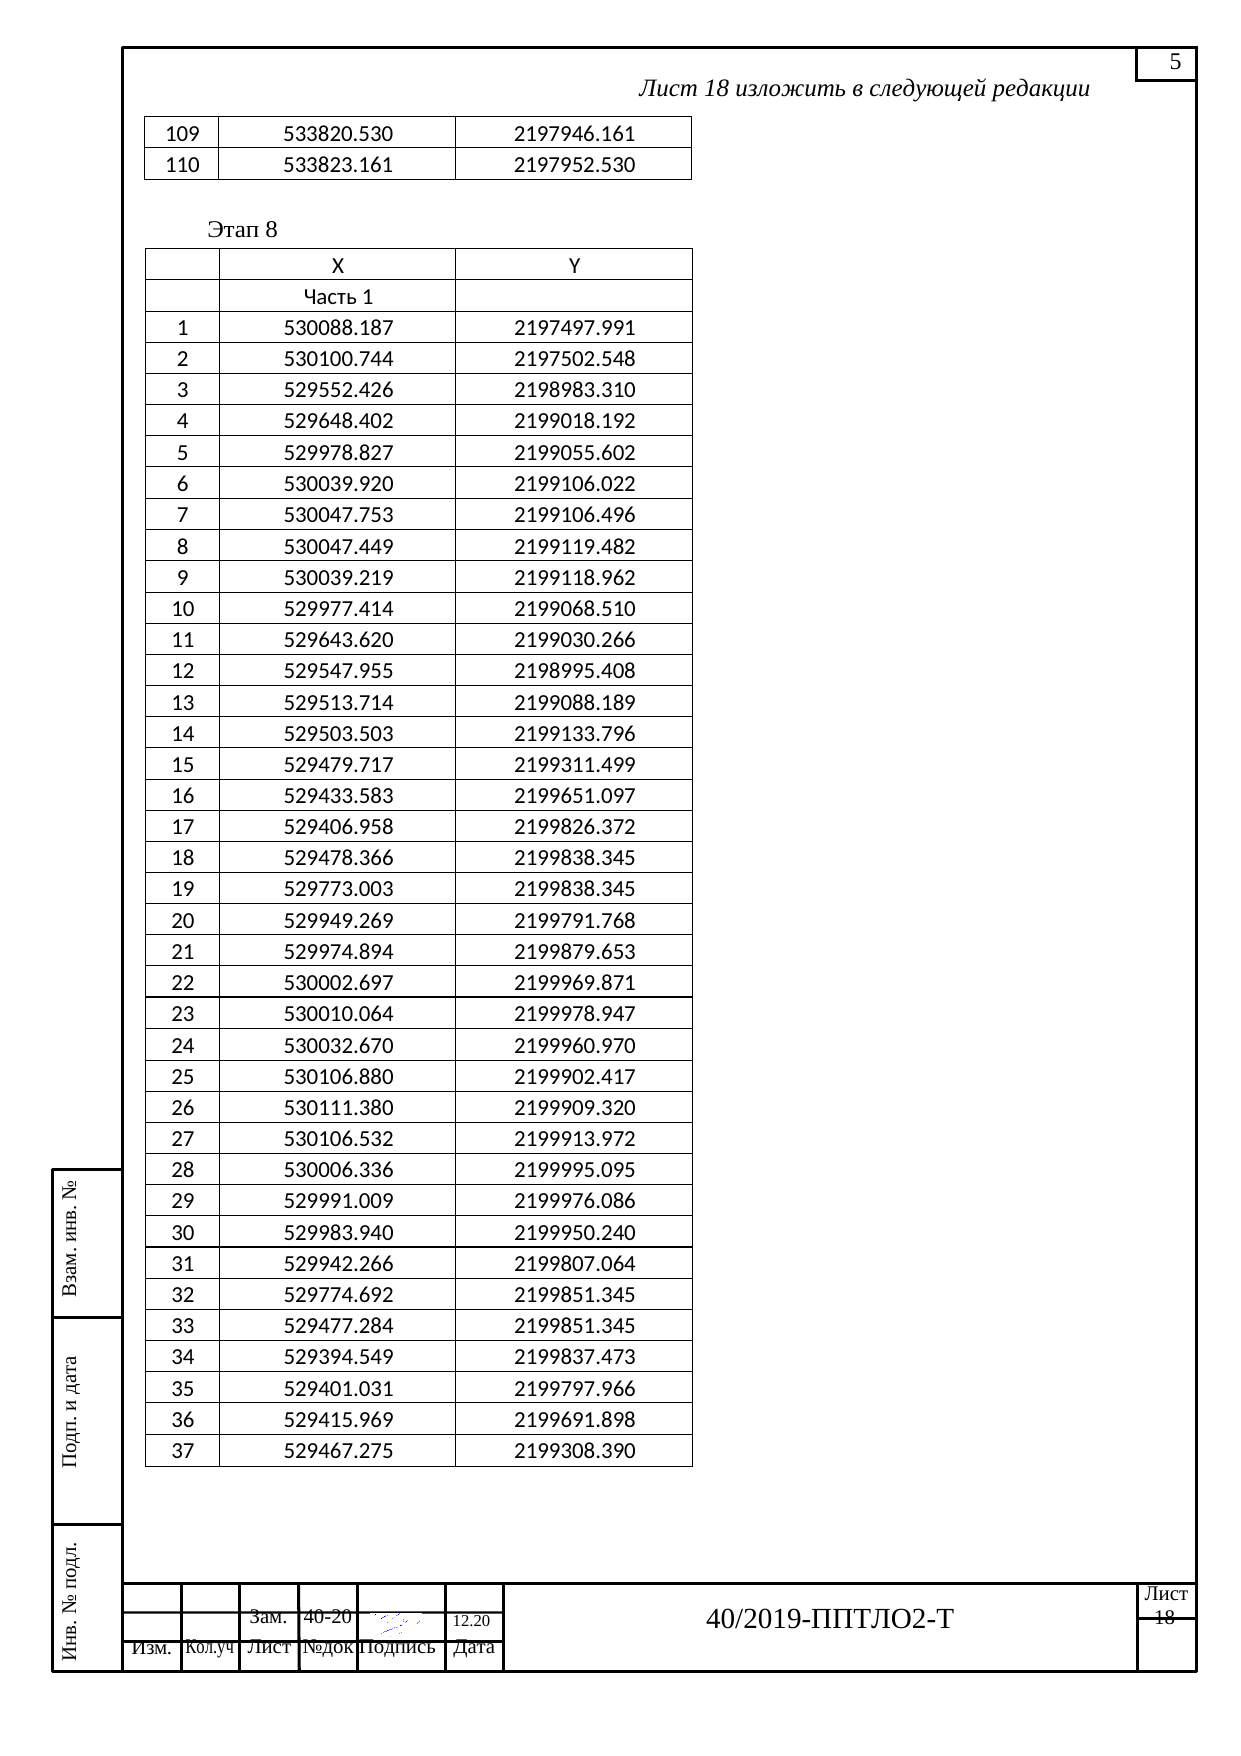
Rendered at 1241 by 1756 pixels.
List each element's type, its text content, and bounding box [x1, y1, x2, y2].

table_cell 4 [146, 405, 219, 435]
table_cell 9 [146, 561, 219, 592]
table_cell 530039.920 [220, 467, 455, 498]
table_cell 2199807.064 [456, 1248, 692, 1277]
table_cell Часть 1 [220, 280, 455, 311]
table_cell 529977.414 [220, 593, 455, 623]
table_cell 11 [146, 624, 219, 654]
table_cell 17 [146, 811, 219, 841]
subtitle Лист 18 изложить в следующей редакции [639, 74, 1201, 102]
table_cell 2199978.947 [456, 998, 692, 1028]
text Кол.уч [185, 1634, 237, 1658]
table_cell 529477.284 [220, 1310, 455, 1340]
table_cell 529648.402 [220, 405, 455, 435]
picture [370, 1628, 422, 1634]
table_cell 2199826.372 [456, 811, 692, 841]
table_cell 13 [146, 686, 219, 716]
table_cell 2199879.653 [456, 935, 692, 965]
table_cell 24 [146, 1029, 219, 1059]
table_header X [220, 249, 455, 279]
table_cell 28 [146, 1154, 219, 1184]
table_cell 529974.894 [220, 935, 455, 965]
table_cell 2199106.496 [456, 499, 692, 529]
table_cell 2199791.768 [456, 904, 692, 934]
table_cell 529991.009 [220, 1185, 455, 1215]
table_cell 2199055.602 [456, 436, 692, 466]
table_cell [146, 280, 219, 311]
text 5 [639, 52, 1181, 74]
table_cell 529433.583 [220, 780, 455, 809]
table_header Y [456, 249, 692, 279]
table_cell 25 [146, 1061, 219, 1091]
table_cell 529503.503 [220, 717, 455, 747]
table_cell 529643.620 [220, 624, 455, 654]
table_cell 2199133.796 [456, 717, 692, 747]
subtitle 40/2019-ППТЛО2-Т [706, 1601, 958, 1635]
table_cell 529401.031 [220, 1372, 455, 1402]
table_cell 22 [146, 966, 219, 996]
text 40-20 [303, 1604, 438, 1628]
table_cell 529513.714 [220, 686, 455, 716]
table_cell 2199030.266 [456, 624, 692, 654]
table_cell 2199018.192 [456, 405, 692, 435]
table_cell 19 [146, 873, 219, 903]
table_cell 2199969.871 [456, 966, 692, 996]
text Изм. [131, 1635, 172, 1659]
table_cell 18 [146, 842, 219, 872]
table_cell 530047.449 [220, 530, 455, 560]
table_cell 5 [146, 436, 219, 466]
table_cell 2199119.482 [456, 530, 692, 560]
table_cell 2199909.320 [456, 1092, 692, 1122]
table_cell 36 [146, 1403, 219, 1434]
table_cell 2199308.390 [456, 1435, 692, 1466]
table_cell 26 [146, 1092, 219, 1122]
table_cell 23 [146, 998, 219, 1028]
table_cell 7 [146, 499, 219, 529]
table_cell 530039.219 [220, 561, 455, 592]
table_cell 2199691.898 [456, 1403, 692, 1434]
table_cell 529479.717 [220, 748, 455, 778]
table_cell 530010.064 [220, 998, 455, 1028]
table_cell 530100.744 [220, 343, 455, 373]
table_cell 33 [146, 1310, 219, 1340]
table_cell 529547.955 [220, 655, 455, 685]
table_cell 29 [146, 1185, 219, 1215]
table_cell 529942.266 [220, 1248, 455, 1277]
text Зам. Лист [247, 1604, 293, 1658]
table_cell 2199838.345 [456, 842, 692, 872]
table_cell 2199960.970 [456, 1029, 692, 1059]
table_cell 16 [146, 780, 219, 809]
table_cell 530032.670 [220, 1029, 455, 1059]
table_cell 530106.532 [220, 1123, 455, 1153]
table_cell 529478.366 [220, 842, 455, 872]
table_cell 530106.880 [220, 1061, 455, 1091]
table_cell 2199088.189 [456, 686, 692, 716]
table_cell 2199995.095 [456, 1154, 692, 1184]
table_cell 8 [146, 530, 219, 560]
table_cell 2197502.548 [456, 343, 692, 373]
table_cell 20 [146, 904, 219, 934]
table_cell 2199950.240 [456, 1216, 692, 1246]
table_cell 529406.958 [220, 811, 455, 841]
text №док Подпись [302, 1634, 438, 1658]
table_cell 529415.969 [220, 1403, 455, 1434]
table_cell 2199976.086 [456, 1185, 692, 1215]
table_cell 2199913.972 [456, 1123, 692, 1153]
table_cell 2199118.962 [456, 561, 692, 592]
table_cell 529978.827 [220, 436, 455, 466]
table_cell 12 [146, 655, 219, 685]
table_cell 530006.336 [220, 1154, 455, 1184]
table_cell 529467.275 [220, 1435, 455, 1466]
table_cell 2199838.345 [456, 873, 692, 903]
table_cell 3 [146, 374, 219, 404]
table_cell 1 [146, 312, 219, 342]
table_cell 30 [146, 1216, 219, 1246]
text Дата [453, 1634, 499, 1658]
subtitle Этап 8 [207, 215, 281, 243]
table_cell 530088.187 [220, 312, 455, 342]
table_cell [456, 280, 692, 311]
table_cell 21 [146, 935, 219, 965]
table_cell 2 [146, 343, 219, 373]
table_cell 2199068.510 [456, 593, 692, 623]
text 18 [1154, 1605, 1201, 1629]
table_cell 529394.549 [220, 1341, 455, 1371]
table_cell 37 [146, 1435, 219, 1466]
table_cell 34 [146, 1341, 219, 1371]
table_cell 2199651.097 [456, 780, 692, 809]
text Лист [1144, 1581, 1201, 1604]
table_cell 529552.426 [220, 374, 455, 404]
table_cell 35 [146, 1372, 219, 1402]
table_cell 27 [146, 1123, 219, 1153]
table_cell 2199837.473 [456, 1341, 692, 1371]
table_cell 2198995.408 [456, 655, 692, 685]
table_cell 14 [146, 717, 219, 747]
table_cell 2199902.417 [456, 1061, 692, 1091]
table_cell 529774.692 [220, 1279, 455, 1309]
table_cell 2199106.022 [456, 467, 692, 498]
table_cell 2199797.966 [456, 1372, 692, 1402]
table_cell 529983.940 [220, 1216, 455, 1246]
text 12.20 [452, 1611, 499, 1630]
table_cell 2199311.499 [456, 748, 692, 778]
table_cell 10 [146, 593, 219, 623]
table_cell 6 [146, 467, 219, 498]
table_cell 530111.380 [220, 1092, 455, 1122]
table_cell 31 [146, 1248, 219, 1277]
table_cell 530047.753 [220, 499, 455, 529]
table_header [146, 249, 219, 279]
table_cell 530002.697 [220, 966, 455, 996]
table_cell 2198983.310 [456, 374, 692, 404]
table_cell 15 [146, 748, 219, 778]
table_cell 529773.003 [220, 873, 455, 903]
table_cell 2199851.345 [456, 1310, 692, 1340]
table_cell 32 [146, 1279, 219, 1309]
table_cell 2199851.345 [456, 1279, 692, 1309]
table_cell 2197497.991 [456, 312, 692, 342]
table_cell 529949.269 [220, 904, 455, 934]
